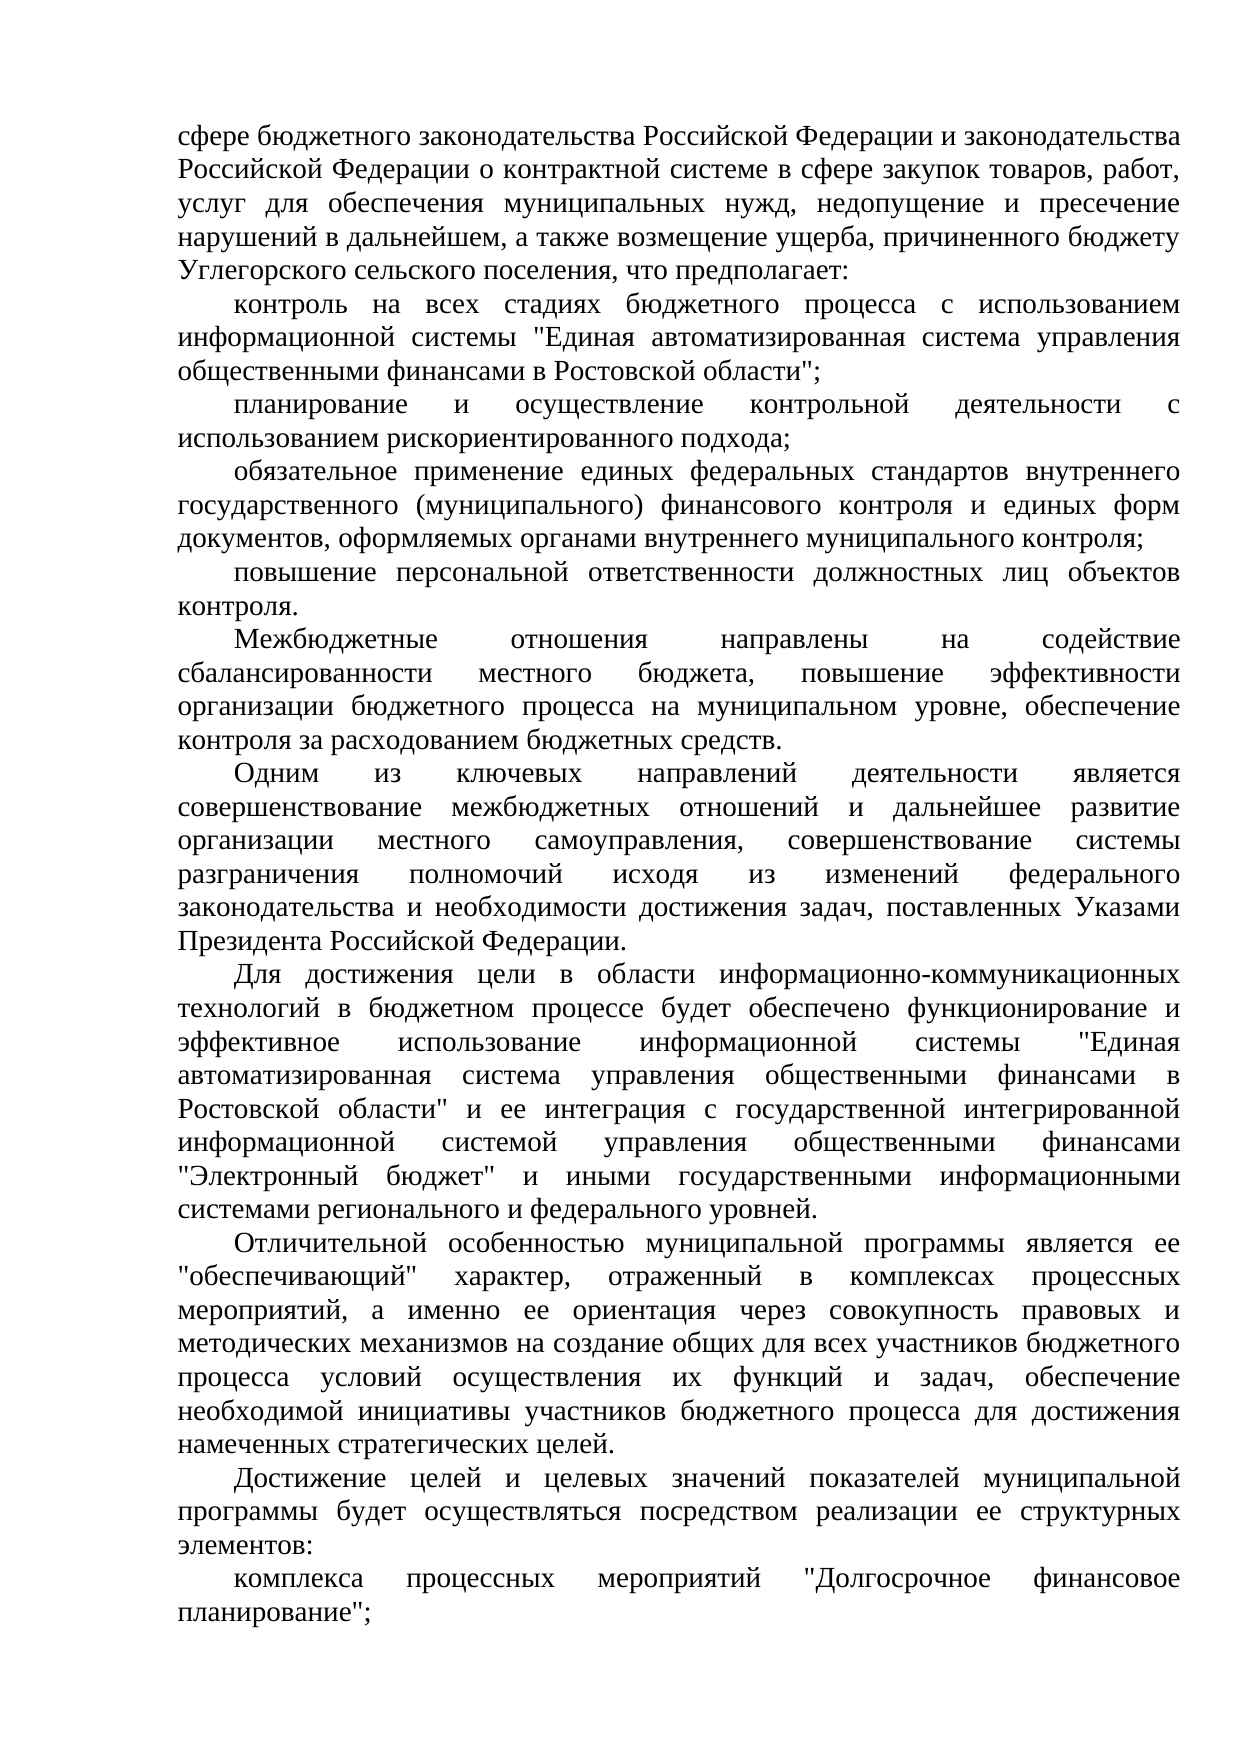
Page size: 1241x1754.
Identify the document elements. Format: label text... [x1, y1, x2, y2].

text контроль на всех стадиях бюджетного процесса с использованием информационной системы "Единая автоматизированная система управления общественными финансами в Ростовской области"; [177, 286, 1181, 386]
text Достижение целей и целевых значений показателей муниципальной программы будет осуществляться посредством реализации ее структурных элементов: [177, 1460, 1181, 1560]
text обязательное применение единых федеральных стандартов внутреннего государственного (муниципального) финансового контроля и единых форм документов, оформляемых органами внутреннего муниципального контроля; [177, 453, 1181, 554]
text повышение персональной ответственности должностных лиц объектов контроля. [177, 554, 1181, 621]
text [177, 118, 1181, 286]
text планирование и осуществление контрольной деятельности с использованием рискориентированного подхода; [177, 386, 1181, 453]
text Для достижения цели в области информационно-коммуникационных технологий в бюджетном процессе будет обеспечено функционирование и эффективное использование информационной системы "Единая автоматизированная система управления общественными финансами в Ростовской области" и ее интеграция с государственной интегрированной информационной системой управления общественными финансами "Электронный бюджет" и иными государственными информационными системами регионального и федерального уровней. [177, 957, 1181, 1225]
text комплекса процессных мероприятий "Долгосрочное финансовое планирование"; [177, 1560, 1181, 1627]
text Одним из ключевых направлений деятельности является совершенствование межбюджетных отношений и дальнейшее развитие организации местного самоуправления, совершенствование системы разграничения полномочий исходя из изменений федерального законодательства и необходимости достижения задач, поставленных Указами Президента Российской Федерации. [177, 755, 1181, 957]
text Отличительной особенностью муниципальной программы является ее "обеспечивающий" характер, отраженный в комплексах процессных мероприятий, а именно ее ориентация через совокупность правовых и методических механизмов на создание общих для всех участников бюджетного процесса условий осуществления их функций и задач, обеспечение необходимой инициативы участников бюджетного процесса для достижения намеченных стратегических целей. [177, 1225, 1181, 1460]
text Межбюджетные отношения направлены на содействие сбалансированности местного бюджета, повышение эффективности организации бюджетного процесса на муниципальном уровне, обеспечение контроля за расходованием бюджетных средств. [177, 621, 1181, 755]
